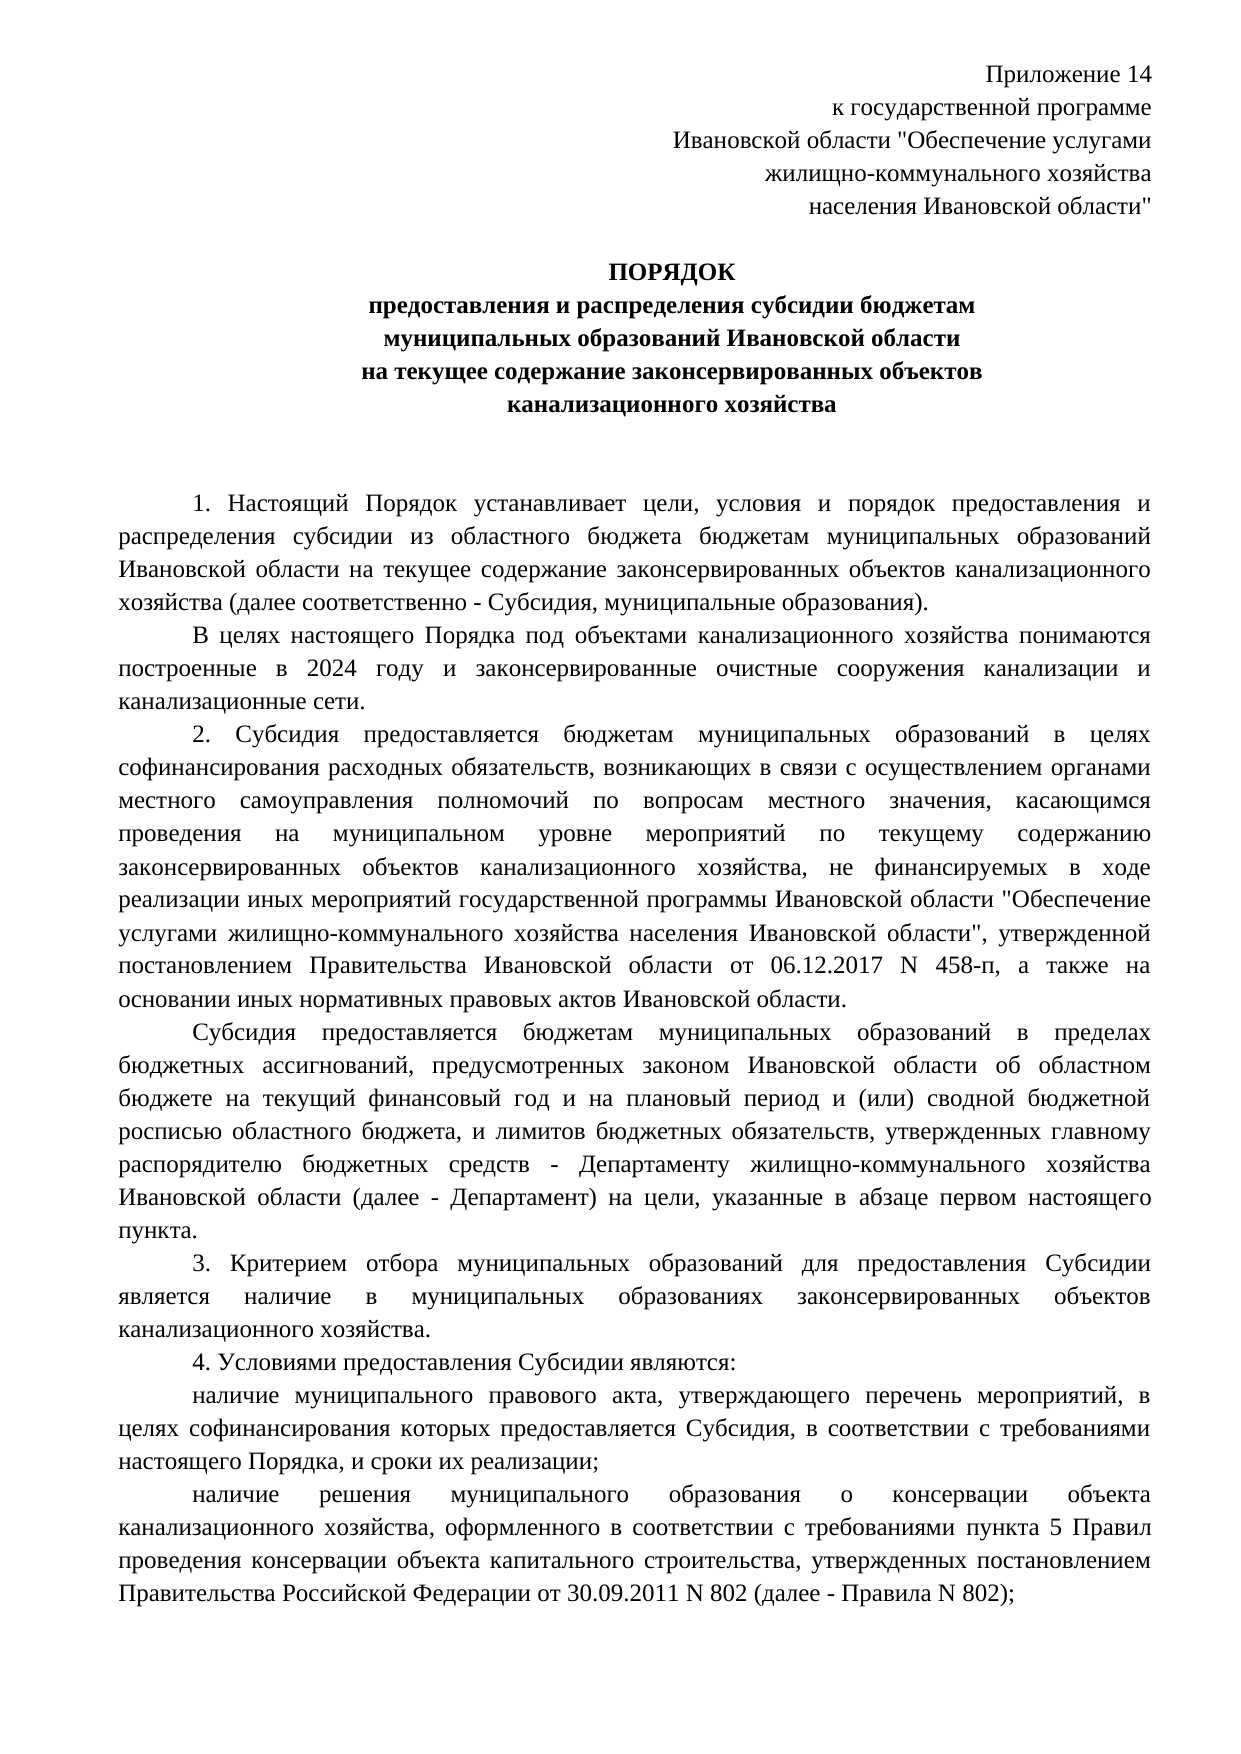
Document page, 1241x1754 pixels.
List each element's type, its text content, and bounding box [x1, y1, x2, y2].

text 4. Условиями предоставления Субсидии являются: [118, 1347, 1152, 1376]
text Приложение 14 [118, 59, 1152, 88]
text населения Ивановской области" [118, 191, 1152, 220]
text к государственной программе [118, 92, 1152, 121]
text 3. Критерием отбора муниципальных образований для предоставления Субсидии является наличие в муниципальных образованиях законсервированных объектов канализационного хозяйства. [118, 1248, 1152, 1343]
text ПОРЯДОК [118, 257, 1152, 286]
text муниципальных образований Ивановской области [118, 323, 1152, 352]
text на текущее содержание законсервированных объектов [118, 356, 1152, 385]
text наличие муниципального правового акта, утверждающего перечень мероприятий, в целях софинансирования которых предоставляется Субсидия, в соответствии с требованиями настоящего Порядка, и сроки их реализации; [118, 1380, 1152, 1475]
text предоставления и распределения субсидии бюджетам [118, 290, 1152, 319]
text канализационного хозяйства [118, 389, 1152, 418]
text 2. Субсидия предоставляется бюджетам муниципальных образований в целях софинансирования расходных обязательств, возникающих в связи с осуществлением органами местного самоуправления полномочий по вопросам местного значения, касающимся проведения на муниципальном уровне мероприятий по текущему содержанию законсервированных объектов канализационного хозяйства, не финансируемых в ходе реализации иных мероприятий государственной программы Ивановской области "Обеспечение услугами жилищно-коммунального хозяйства населения Ивановской области", утвержденной постановлением Правительства Ивановской области от 06.12.2017 N 458-п, а также на основании иных нормативных правовых актов Ивановской области. [118, 719, 1152, 1012]
text 1. Настоящий Порядок устанавливает цели, условия и порядок предоставления и распределения субсидии из областного бюджета бюджетам муниципальных образований Ивановской области на текущее содержание законсервированных объектов канализационного хозяйства (далее соответственно - Субсидия, муниципальные образования). [118, 488, 1152, 616]
text наличие решения муниципального образования о консервации объекта канализационного хозяйства, оформленного в соответствии с требованиями пункта 5 Правил проведения консервации объекта капитального строительства, утвержденных постановлением Правительства Российской Федерации от 30.09.2011 N 802 (далее - Правила N 802); [118, 1479, 1152, 1607]
text Ивановской области "Обеспечение услугами [118, 125, 1152, 154]
text В целях настоящего Порядка под объектами канализационного хозяйства понимаются построенные в 2024 году и законсервированные очистные сооружения канализации и канализационные сети. [118, 620, 1152, 715]
text Субсидия предоставляется бюджетам муниципальных образований в пределах бюджетных ассигнований, предусмотренных законом Ивановской области об областном бюджете на текущий финансовый год и на плановый период и (или) сводной бюджетной росписью областного бюджета, и лимитов бюджетных обязательств, утвержденных главному распорядителю бюджетных средств - Департаменту жилищно-коммунального хозяйства Ивановской области (далее - Департамент) на цели, указанные в абзаце первом настоящего пункта. [118, 1017, 1152, 1243]
text жилищно-коммунального хозяйства [118, 158, 1152, 187]
